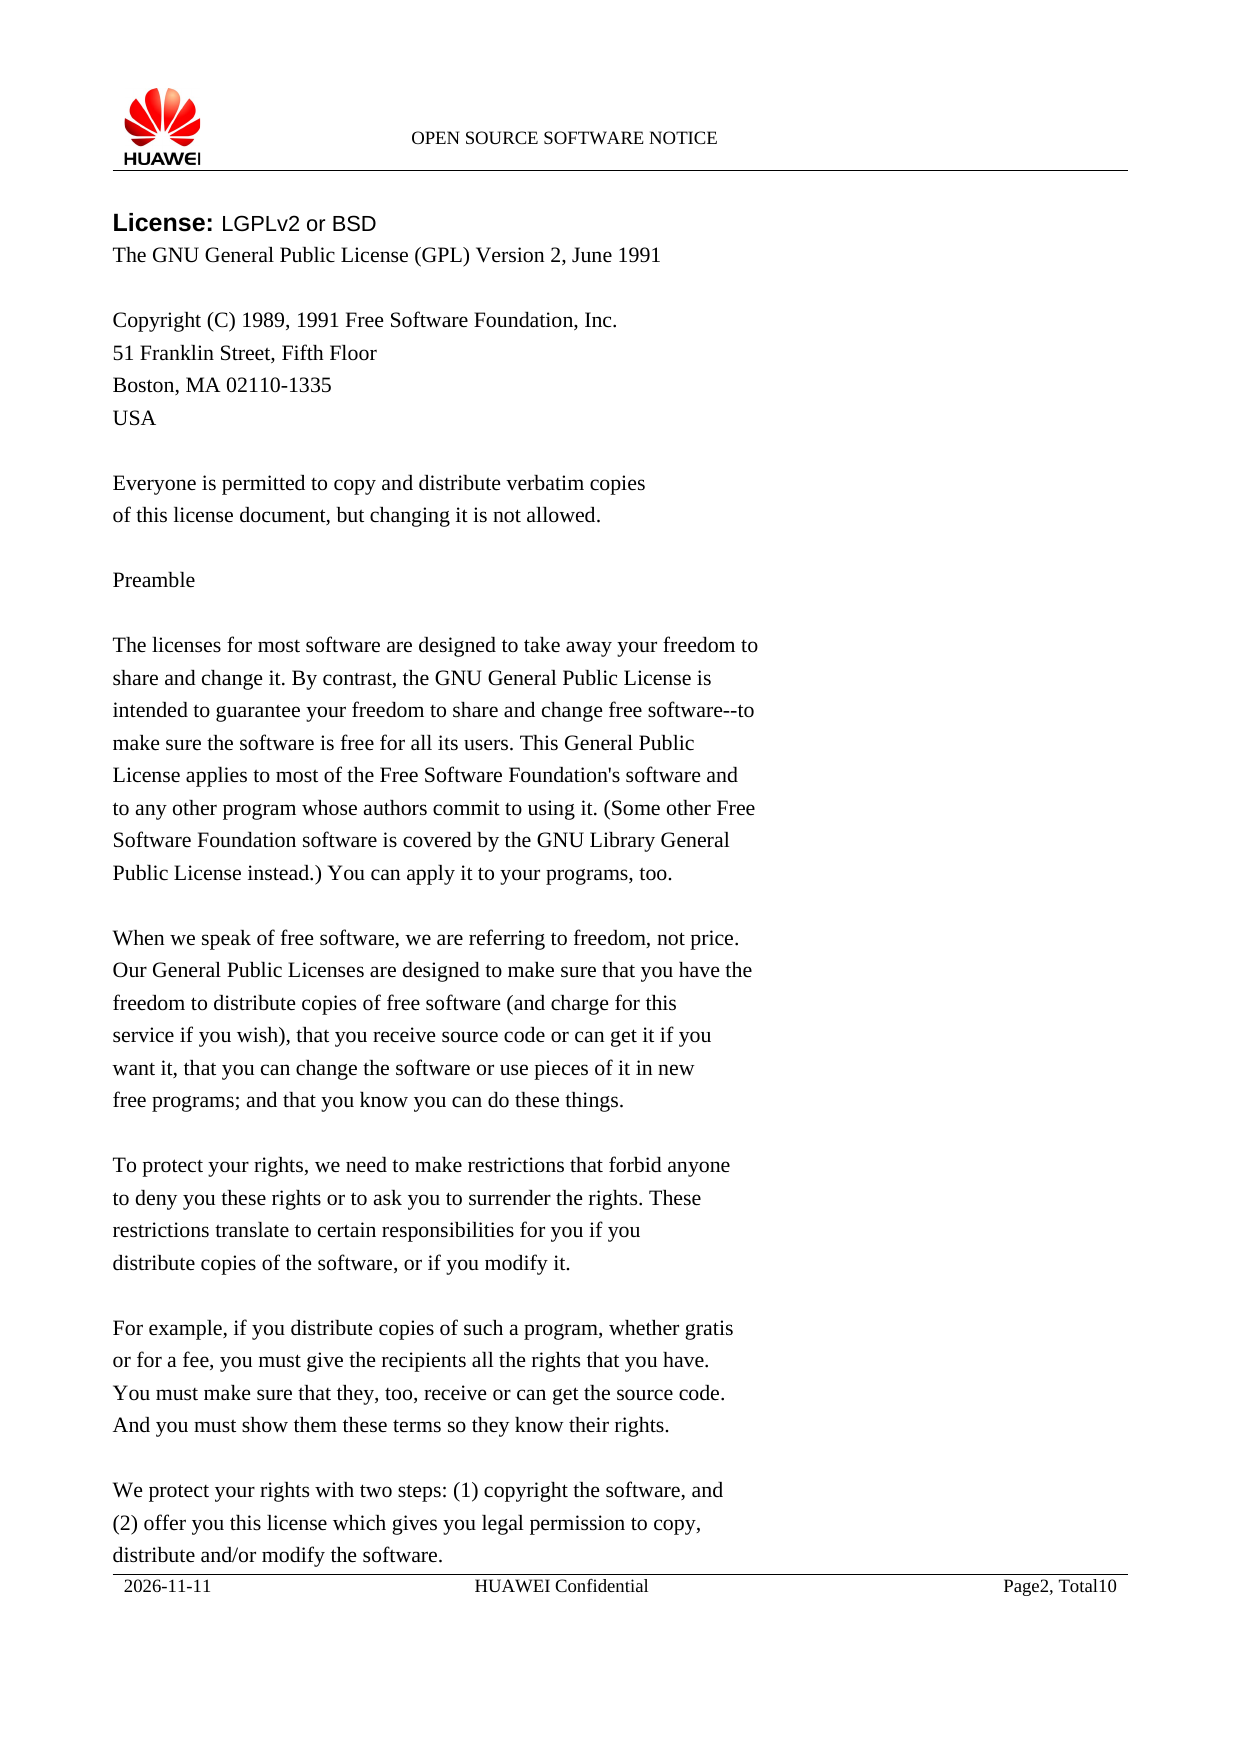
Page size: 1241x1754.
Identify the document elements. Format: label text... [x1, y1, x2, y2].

picture [124, 88, 201, 165]
text License: LGPLv2 or BSD [112, 206, 1128, 239]
